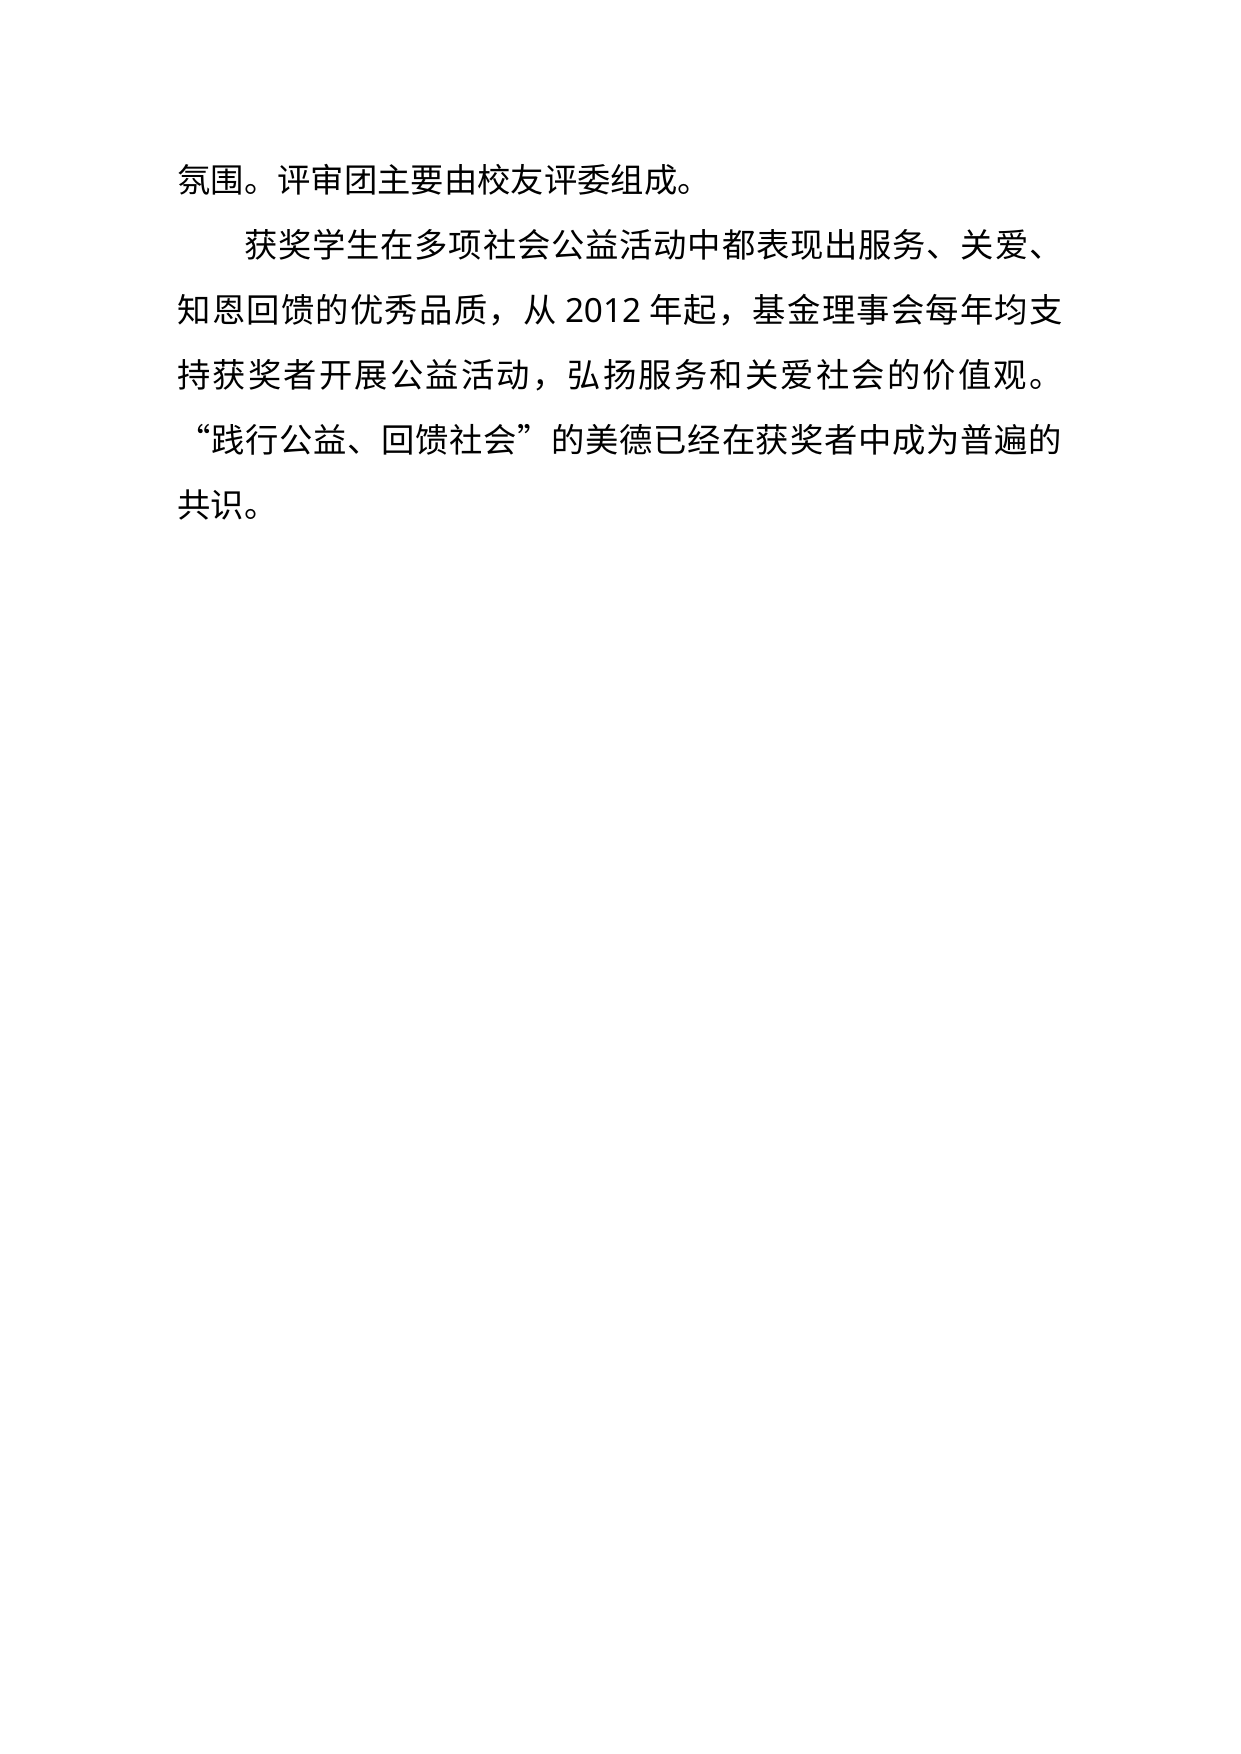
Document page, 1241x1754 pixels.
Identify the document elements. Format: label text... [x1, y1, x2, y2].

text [177, 146, 1063, 211]
text 获奖学生在多项社会公益活动中都表现出服务、关爱、知恩回馈的优秀品质，从2012年起，基金理事会每年均支持获奖者开展公益活动，弘扬服务和关爱社会的价值观。“践行公益、回馈社会”的美德已经在获奖者中成为普遍的共识。 [177, 211, 1063, 536]
